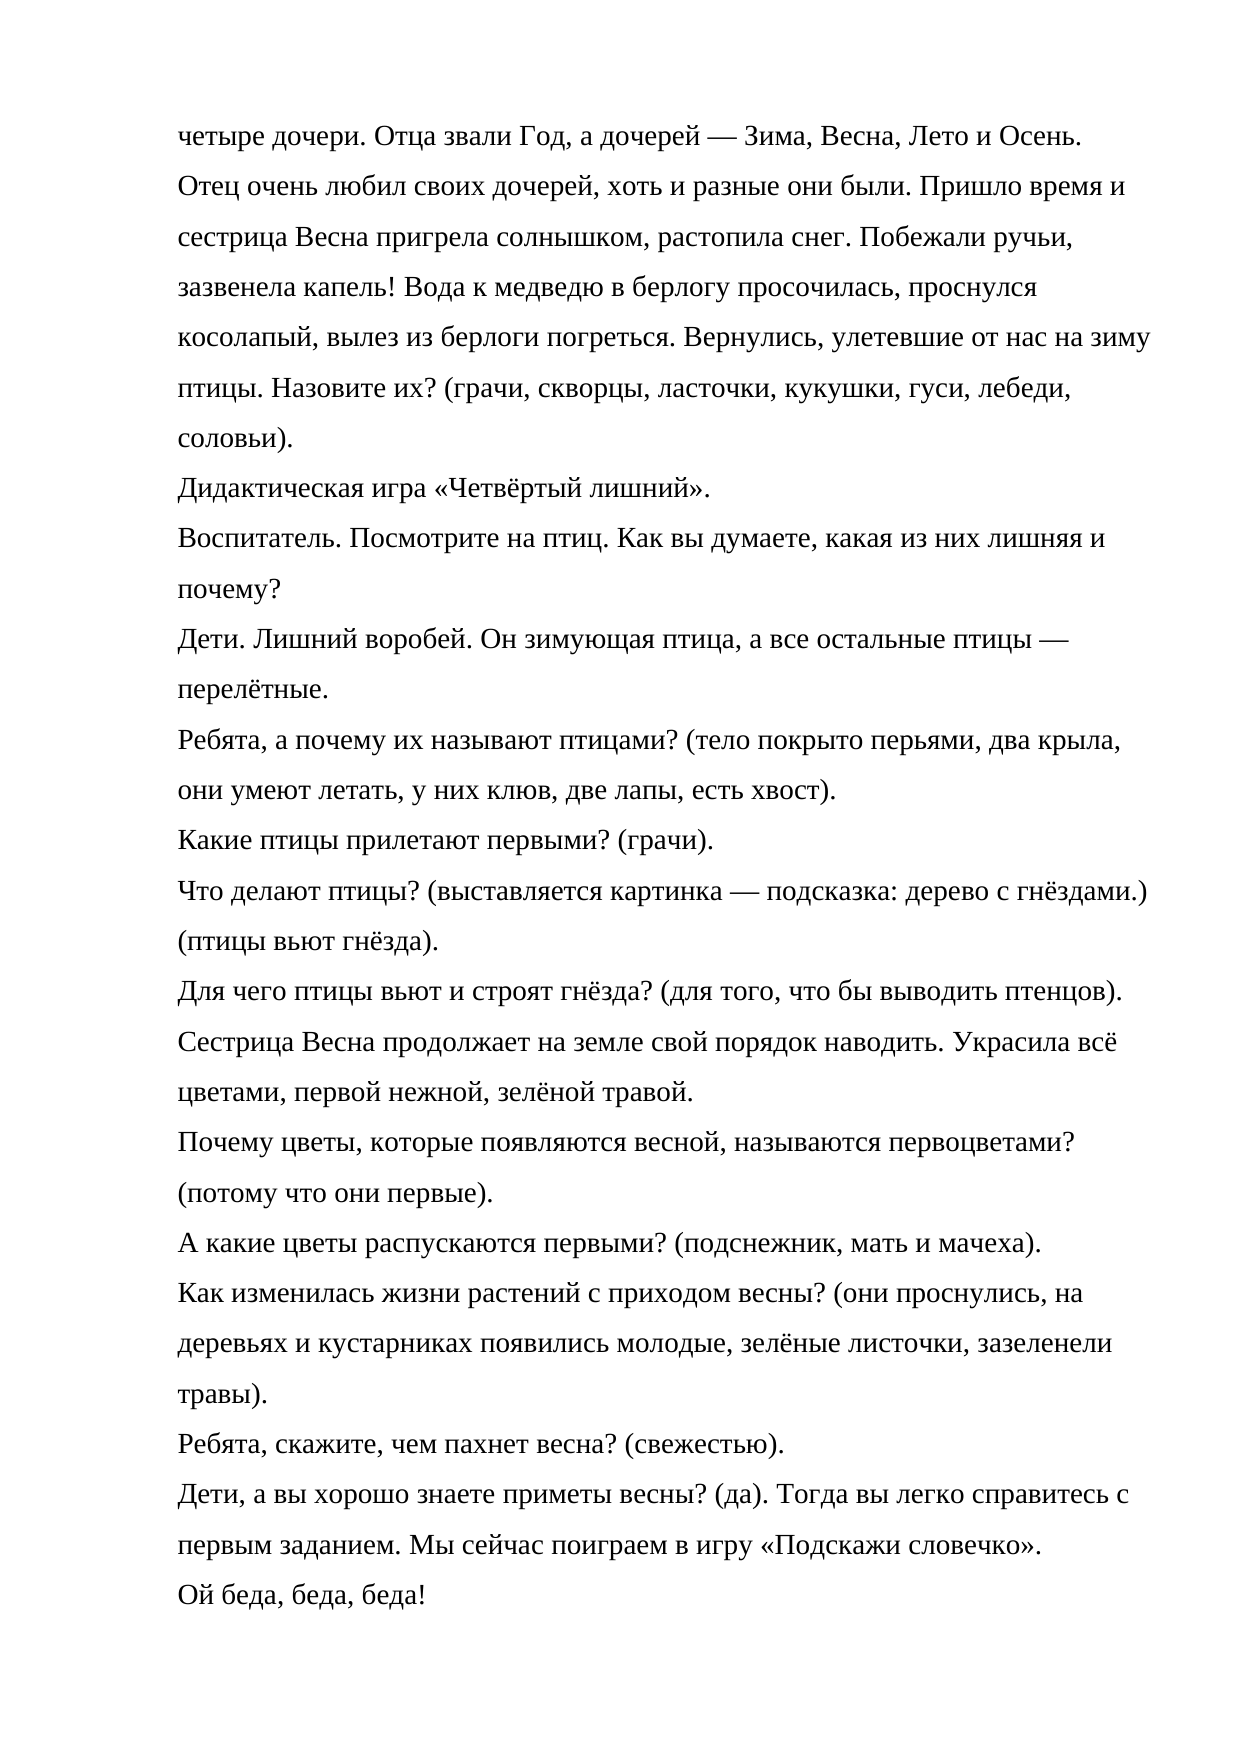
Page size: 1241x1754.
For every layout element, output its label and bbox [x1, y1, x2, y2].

text [177, 118, 1152, 1611]
